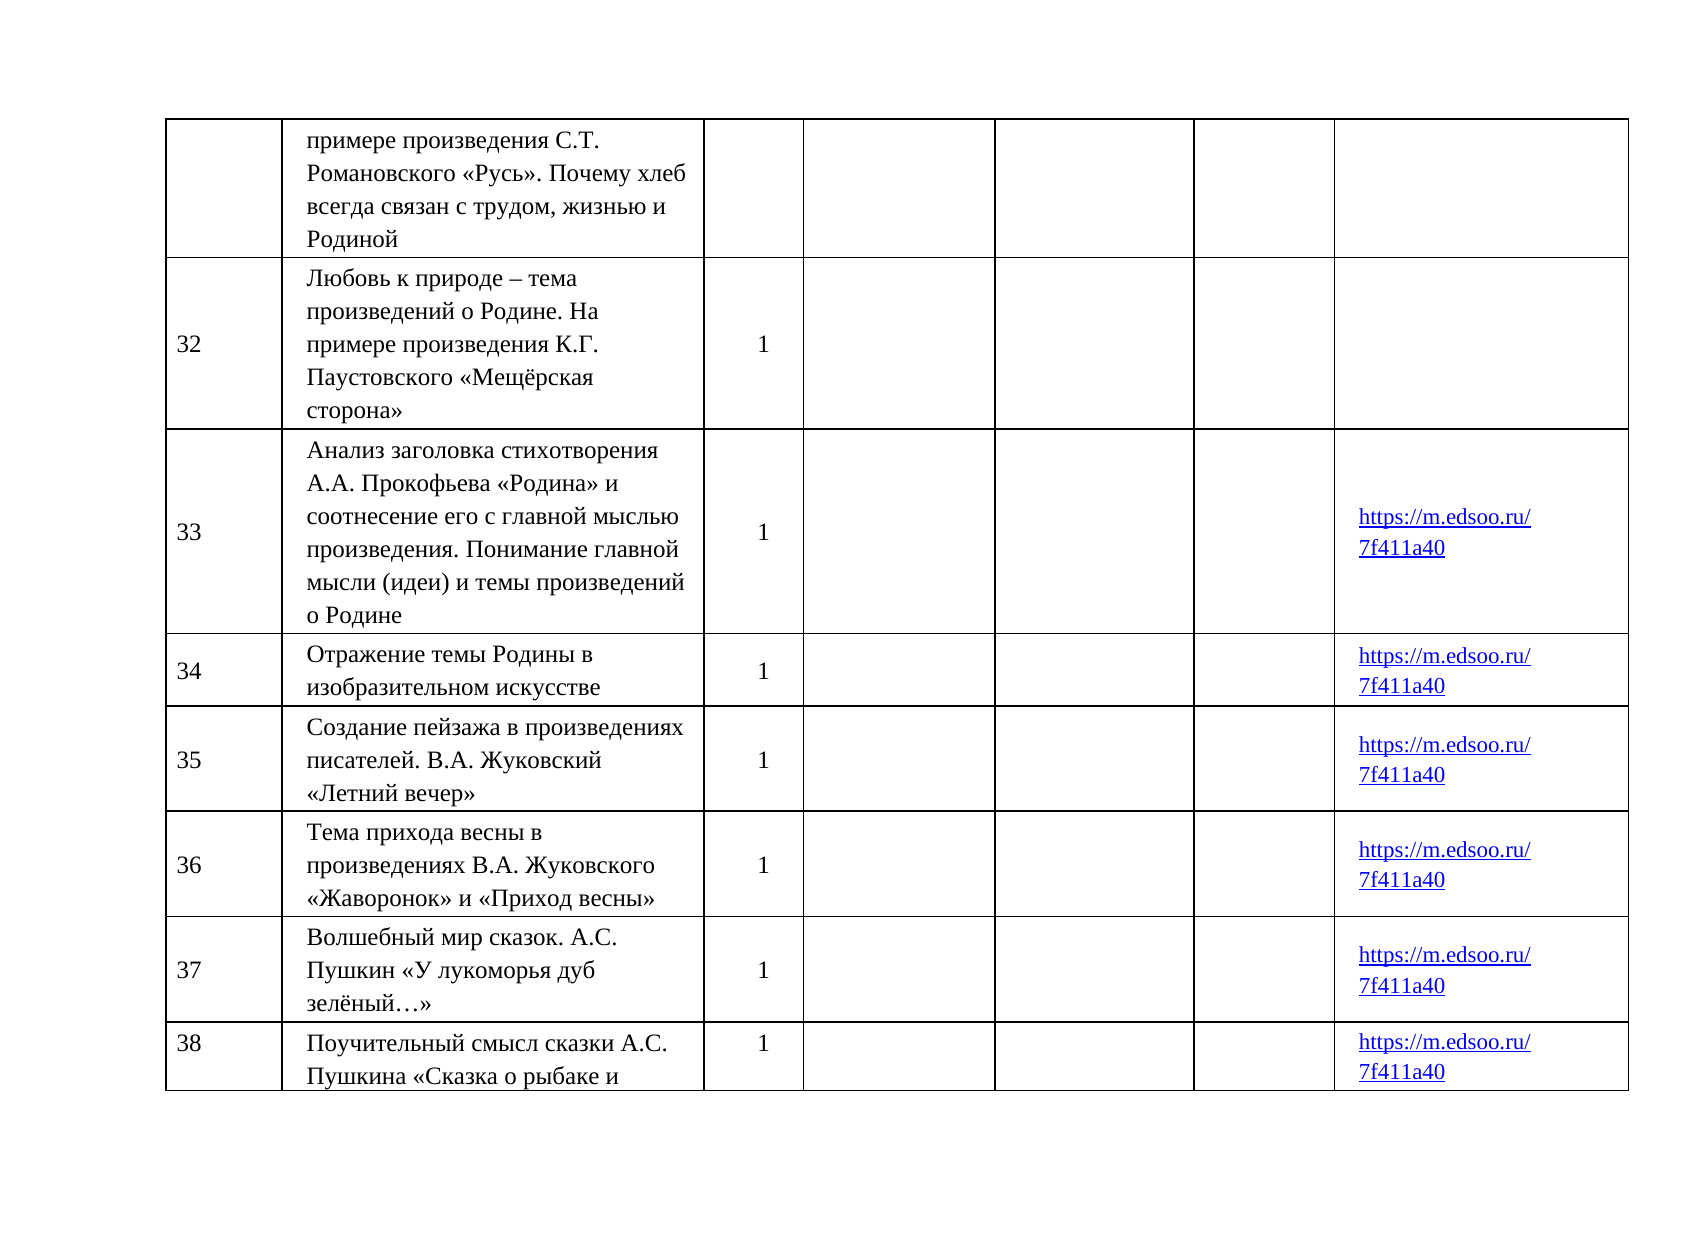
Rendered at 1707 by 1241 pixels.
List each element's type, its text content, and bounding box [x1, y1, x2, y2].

table_cell 1 [705, 707, 803, 810]
table_cell https://m.edsoo.ru/7f411a40 [1335, 430, 1628, 632]
table_cell https://m.edsoo.ru/7f411a40 [1335, 634, 1628, 705]
table_cell [1195, 812, 1334, 916]
table_cell [1195, 634, 1334, 705]
table_cell 1 [705, 1023, 803, 1090]
table_cell [1335, 258, 1628, 428]
table_cell [1335, 120, 1628, 257]
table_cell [283, 1023, 703, 1090]
table_cell Отражение темы Родины в изобразительном искусстве [283, 634, 703, 705]
table_cell 1 [705, 258, 803, 428]
table_cell 31 [167, 120, 281, 257]
table_cell 32 [167, 258, 281, 428]
table_cell [804, 812, 994, 916]
table_cell [1195, 1023, 1334, 1090]
table_cell [804, 634, 994, 705]
table_cell Тема прихода весны в произведениях В.А. Жуковского «Жаворонок» и «Приход весны» [283, 812, 703, 916]
table_cell 36 [167, 812, 281, 916]
table_cell 1 [705, 120, 803, 257]
table_cell https://m.edsoo.ru/7f411a40 [1335, 707, 1628, 810]
table_cell [996, 430, 1193, 632]
table_cell [1195, 917, 1334, 1021]
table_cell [283, 120, 703, 257]
table_cell [804, 707, 994, 810]
table_cell 34 [167, 634, 281, 705]
table_cell [1195, 258, 1334, 428]
table_cell [996, 258, 1193, 428]
table_cell [996, 707, 1193, 810]
table_cell 1 [705, 634, 803, 705]
table_cell 38 [167, 1023, 281, 1090]
table_cell [804, 120, 994, 257]
table_cell 33 [167, 430, 281, 632]
table_cell 1 [705, 812, 803, 916]
table_cell [996, 812, 1193, 916]
table_cell [804, 430, 994, 632]
table_cell [1195, 120, 1334, 257]
table_cell [996, 634, 1193, 705]
table_cell 37 [167, 917, 281, 1021]
table_cell 35 [167, 707, 281, 810]
table_cell https://m.edsoo.ru/7f411a40 [1335, 917, 1628, 1021]
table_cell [1335, 1023, 1628, 1090]
table_cell Создание пейзажа в произведениях писателей. В.А. Жуковский «Летний вечер» [283, 707, 703, 810]
table_cell https://m.edsoo.ru/7f411a40 [1335, 812, 1628, 916]
table_cell [1195, 707, 1334, 810]
table_cell Любовь к природе – тема произведений о Родине. На примере произведения К.Г. Паустовского «Мещёрская сторона» [283, 258, 703, 428]
table_cell [1195, 430, 1334, 632]
table_cell [804, 917, 994, 1021]
table_cell 1 [705, 917, 803, 1021]
table_cell Анализ заголовка стихотворения А.А. Прокофьева «Родина» и соотнесение его с главной мыслью произведения. Понимание главной мысли (идеи) и темы произведений о Родине [283, 430, 703, 632]
table_cell [804, 258, 994, 428]
table_cell 1 [705, 430, 803, 632]
table_cell [804, 1023, 994, 1090]
table_cell [996, 917, 1193, 1021]
table_cell Волшебный мир сказок. А.С. Пушкин «У лукоморья дуб зелёный…» [283, 917, 703, 1021]
table_cell [996, 1023, 1193, 1090]
table_cell [996, 120, 1193, 257]
